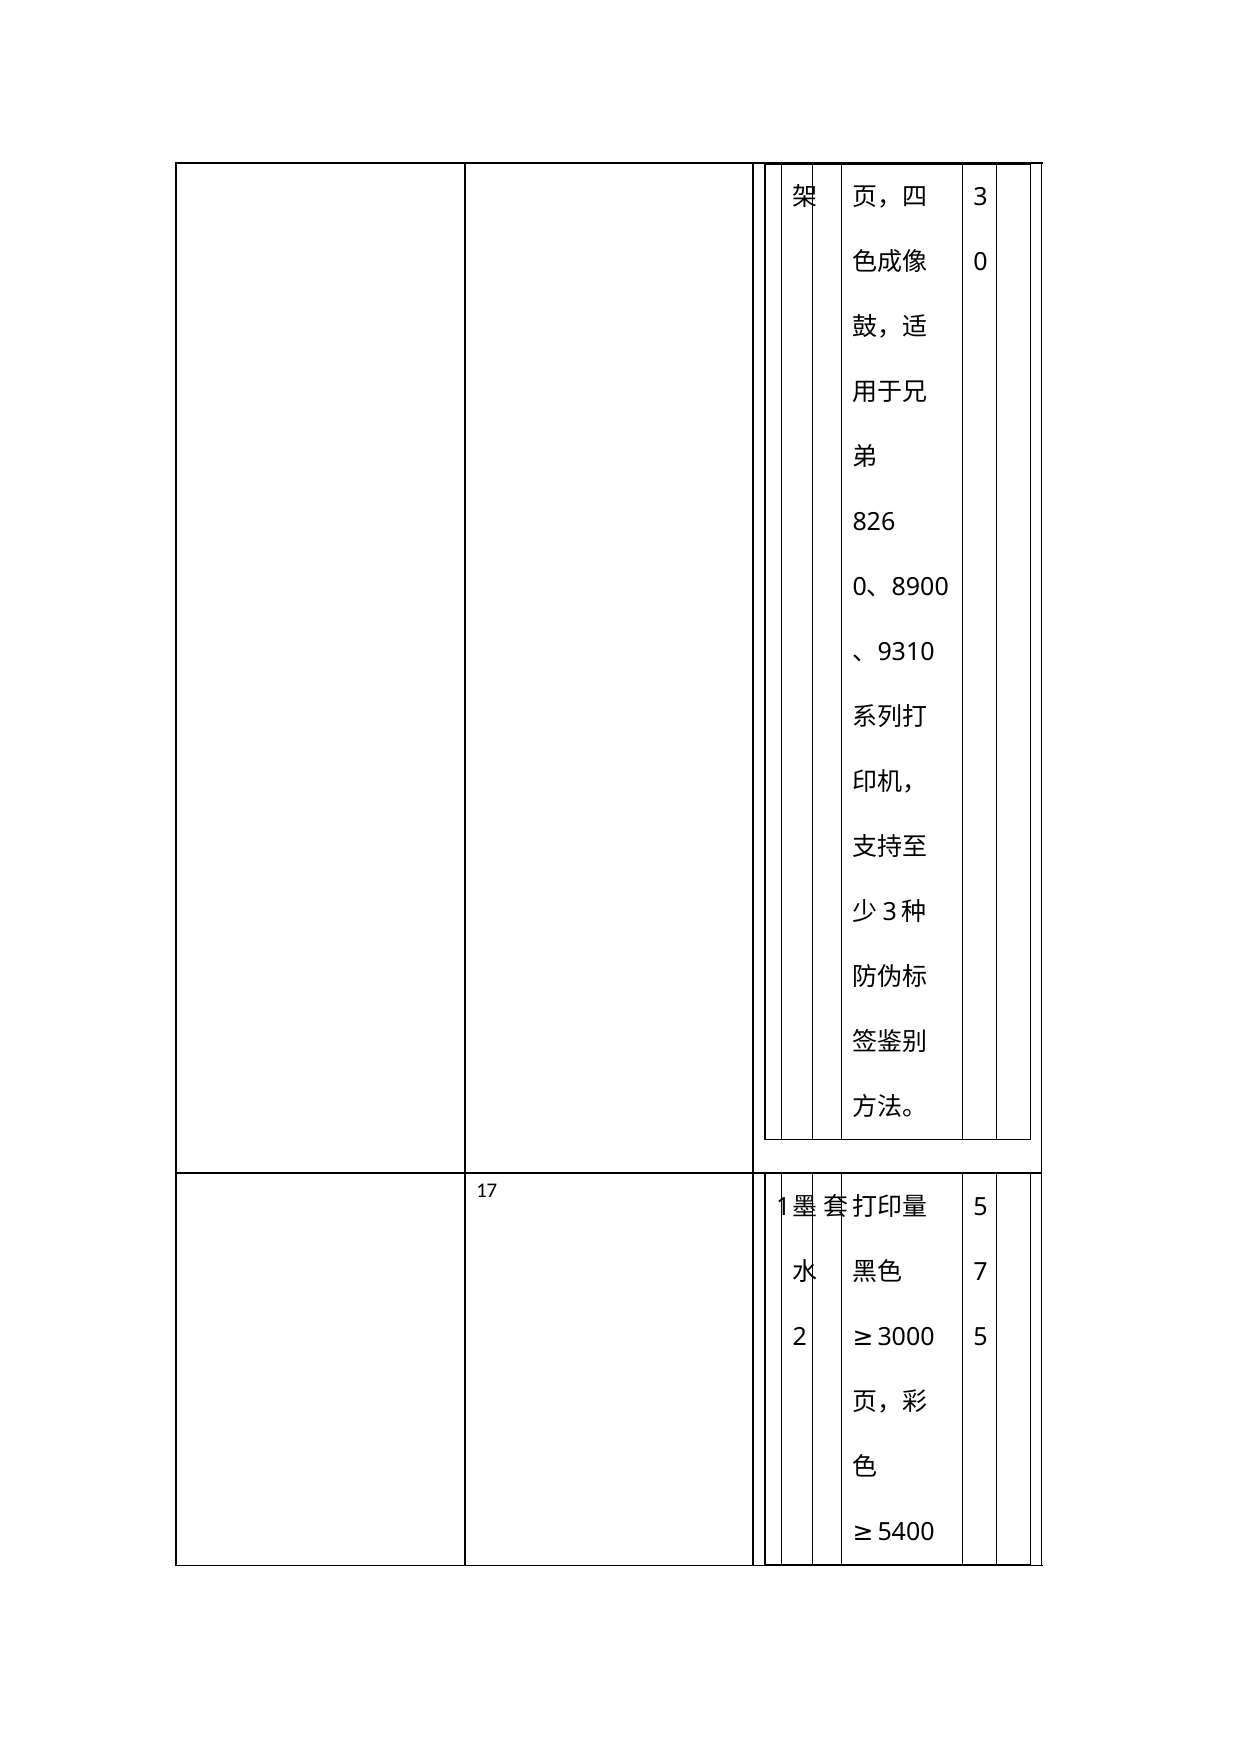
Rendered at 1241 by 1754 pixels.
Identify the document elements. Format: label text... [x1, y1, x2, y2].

table_cell [1031, 1174, 1041, 1565]
table_cell [813, 1174, 841, 1564]
table_cell [842, 1174, 962, 1564]
table_cell [754, 164, 1041, 1172]
table_cell [997, 1174, 1030, 1564]
table_cell [782, 1174, 812, 1564]
table_cell [177, 1174, 464, 1565]
table_cell [766, 1174, 781, 1564]
table_cell 16 [466, 164, 752, 1172]
table_cell [963, 1174, 996, 1564]
table_cell [177, 164, 464, 1172]
table_cell 17 [466, 1174, 752, 1565]
table_cell [754, 1174, 764, 1565]
